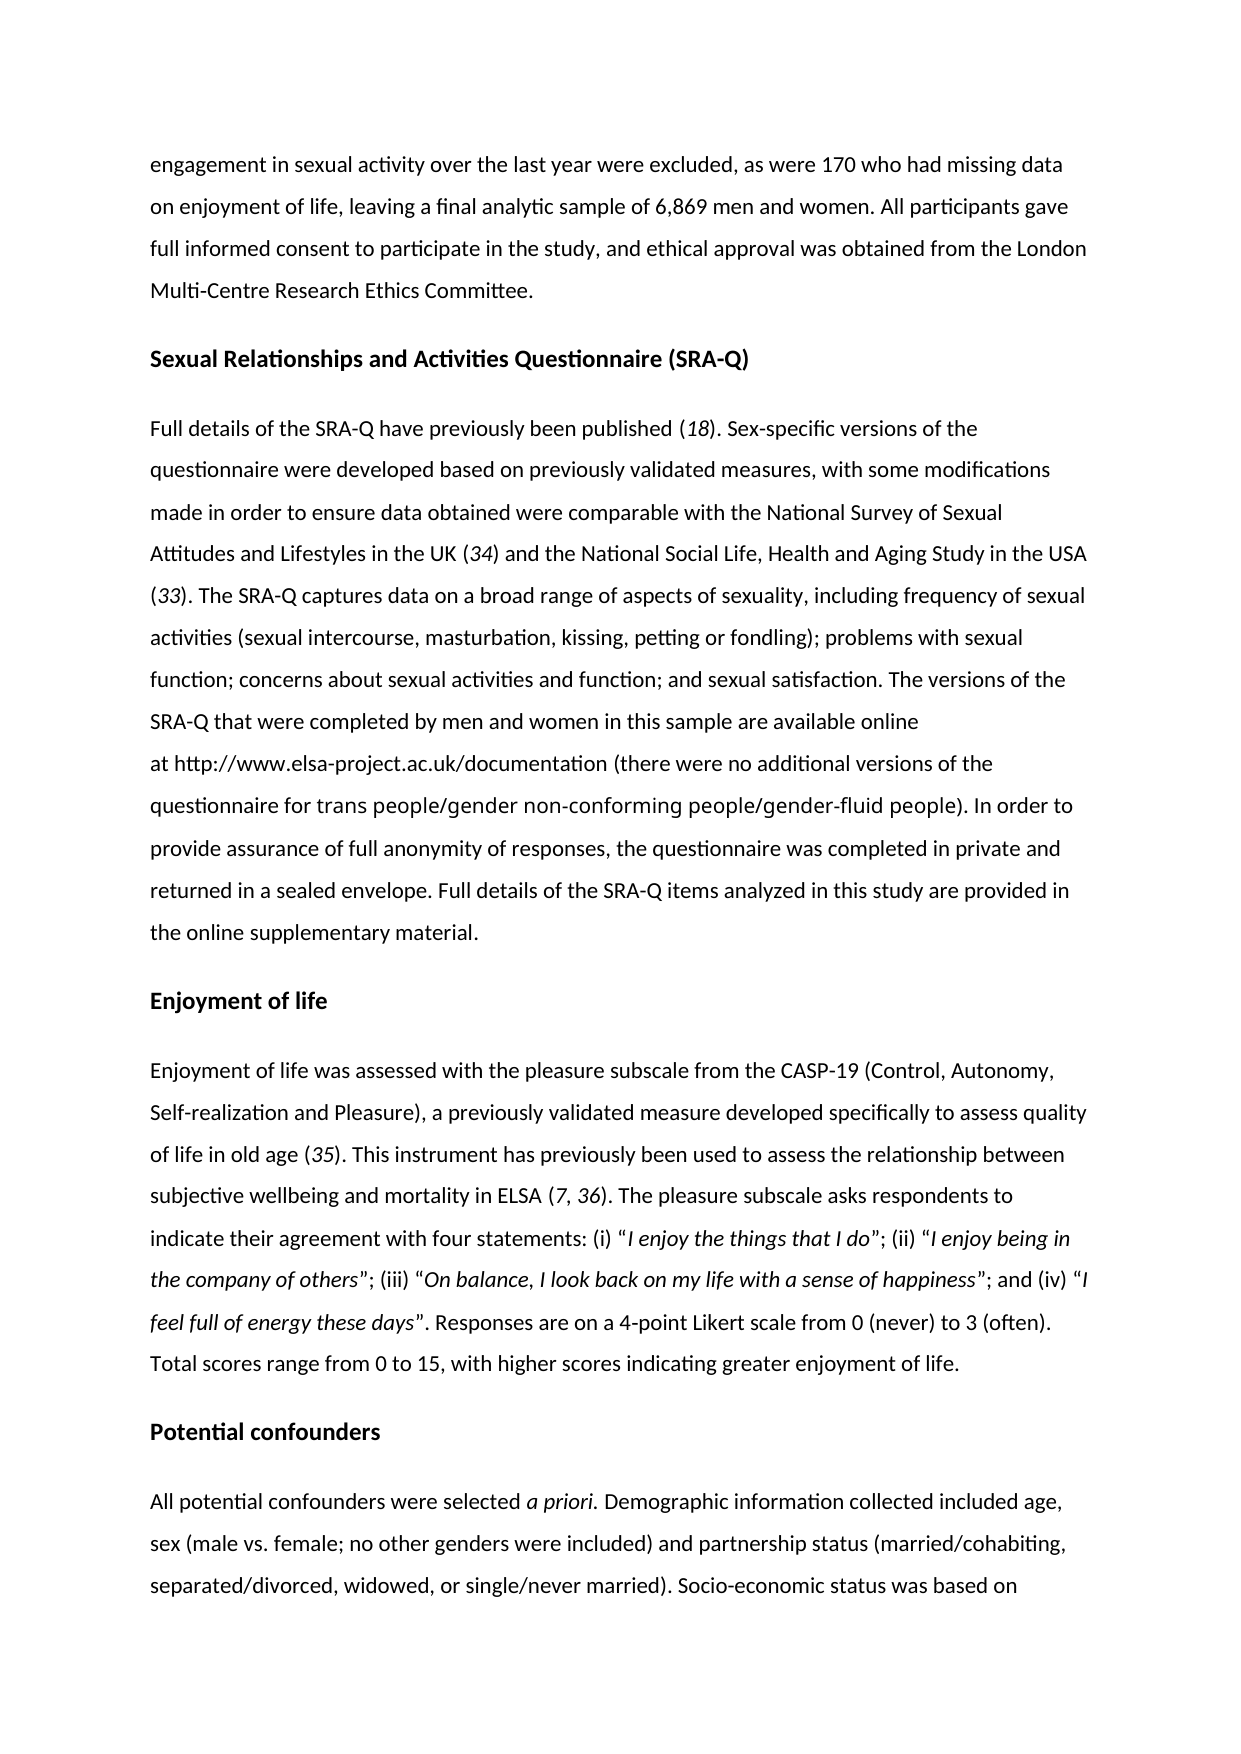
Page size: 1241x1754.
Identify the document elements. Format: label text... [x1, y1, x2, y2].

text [150, 150, 1090, 304]
text Full details of the SRA-Q have previously been published (18). Sex-specific versions of the questionnaire were developed based on previously validated measures, with some modifications made in order to ensure data obtained were comparable with the National Survey of Sexual Attitudes and Lifestyles in the UK (34) and the National Social Life, Health and Aging Study in the USA (33). The SRA-Q captures data on a broad range of aspects of sexuality, including frequency of sexual activities (sexual intercourse, masturbation, kissing, petting or fondling); problems with sexual function; concerns about sexual activities and function; and sexual satisfaction. The versions of the SRA-Q that were completed by men and women in this sample are available online at http://www.elsa-project.ac.uk/documentation (there were no additional versions of the questionnaire for trans people/gender non-conforming people/gender-fluid people). In order to provide assurance of full anonymity of responses, the questionnaire was completed in private and returned in a sealed envelope. Full details of the SRA-Q items analyzed in this study are provided in the online supplementary material. [150, 414, 1090, 946]
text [150, 1487, 1090, 1599]
subtitle Sexual Relationships and Activities Questionnaire (SRA-Q) [150, 343, 1090, 373]
text Enjoyment of life was assessed with the pleasure subscale from the CASP-19 (Control, Autonomy, Self-realization and Pleasure), a previously validated measure developed specifically to assess quality of life in old age (35). This instrument has previously been used to assess the relationship between subjective wellbeing and mortality in ELSA (7, 36). The pleasure subscale asks respondents to indicate their agreement with four statements: (i) “I enjoy the things that I do”; (ii) “I enjoy being in the company of others”; (iii) “On balance, I look back on my life with a sense of happiness”; and (iv) “I feel full of energy these days”. Responses are on a 4‐point Likert scale from 0 (never) to 3 (often). Total scores range from 0 to 15, with higher scores indicating greater enjoyment of life. [150, 1056, 1090, 1378]
subtitle Enjoyment of life [150, 985, 1090, 1016]
subtitle Potential confounders [150, 1417, 1090, 1447]
